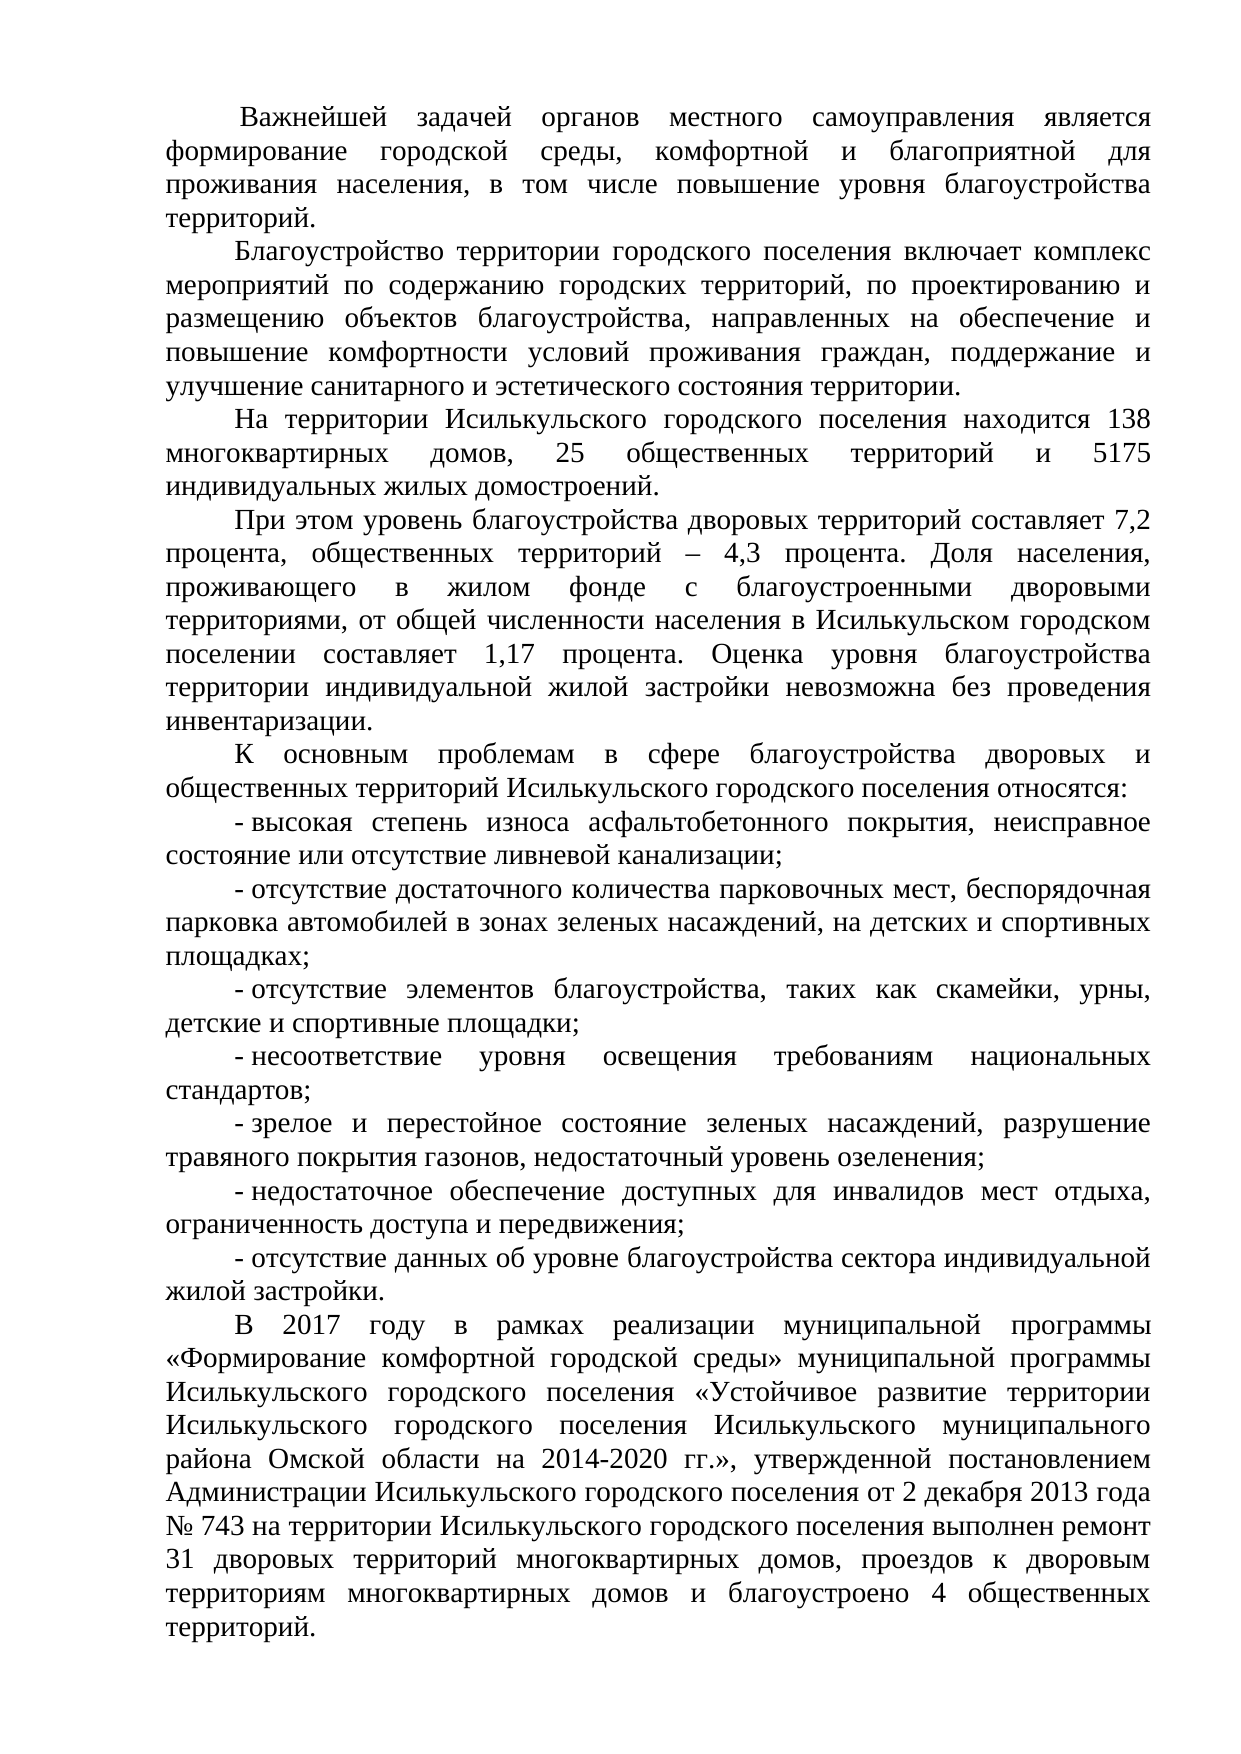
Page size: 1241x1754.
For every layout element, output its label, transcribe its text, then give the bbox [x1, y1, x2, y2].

text При этом уровень благоустройства дворовых территорий составляет 7,2 процента, общественных территорий – 4,3 процента. Доля населения, проживающего в жилом фонде с благоустроенными дворовыми территориями, от общей численности населения в Исилькульском городском поселении составляет 1,17 процента. Оценка уровня благоустройства территории индивидуальной жилой застройки невозможна без проведения инвентаризации. [165, 502, 1152, 737]
text В 2017 году в рамках реализации муниципальной программы «Формирование комфортной городской среды» муниципальной программы Исилькульского городского поселения «Устойчивое развитие территории Исилькульского городского поселения Исилькульского муниципального района Омской области на 2014-2020 гг.», утвержденной постановлением Администрации Исилькульского городского поселения от 2 декабря 2013 года № 743 на территории Исилькульского городского поселения выполнен ремонт 31 дворовых территорий многоквартирных домов, проездов к дворовым территориям многоквартирных домов и благоустроено 4 общественных территорий. [165, 1307, 1152, 1642]
text - недостаточное обеспечение доступных для инвалидов мест отдыха, ограниченность доступа и передвижения; [165, 1173, 1152, 1240]
text - отсутствие достаточного количества парковочных мест, беспорядочная парковка автомобилей в зонах зеленых насаждений, на детских и спортивных площадках; [165, 871, 1152, 971]
text Благоустройство территории городского поселения включает комплекс мероприятий по содержанию городских территорий, по проектированию и размещению объектов благоустройства, направленных на обеспечение и повышение комфортности условий проживания граждан, поддержание и улучшение санитарного и эстетического состояния территории. [165, 233, 1152, 401]
text - отсутствие элементов благоустройства, таких как скамейки, урны, детские и спортивные площадки; [165, 971, 1152, 1038]
text К основным проблемам в сфере благоустройства дворовых и общественных территорий Исилькульского городского поселения относятся: [165, 737, 1152, 804]
text - высокая степень износа асфальтобетонного покрытия, неисправное состояние или отсутствие ливневой канализации; [165, 804, 1152, 871]
text На территории Исилькульского городского поселения находится 138 многоквартирных домов, 25 общественных территорий и 5175 индивидуальных жилых домостроений. [165, 401, 1152, 502]
text Важнейшей задачей органов местного самоуправления является формирование городской среды, комфортной и благоприятной для проживания населения, в том числе повышение уровня благоустройства территорий. [165, 99, 1152, 233]
text - отсутствие данных об уровне благоустройства сектора индивидуальной жилой застройки. [165, 1240, 1152, 1307]
text - зрелое и перестойное состояние зеленых насаждений, разрушение травяного покрытия газонов, недостаточный уровень озеленения; [165, 1106, 1152, 1173]
text - несоответствие уровня освещения требованиям национальных стандартов; [165, 1038, 1152, 1106]
